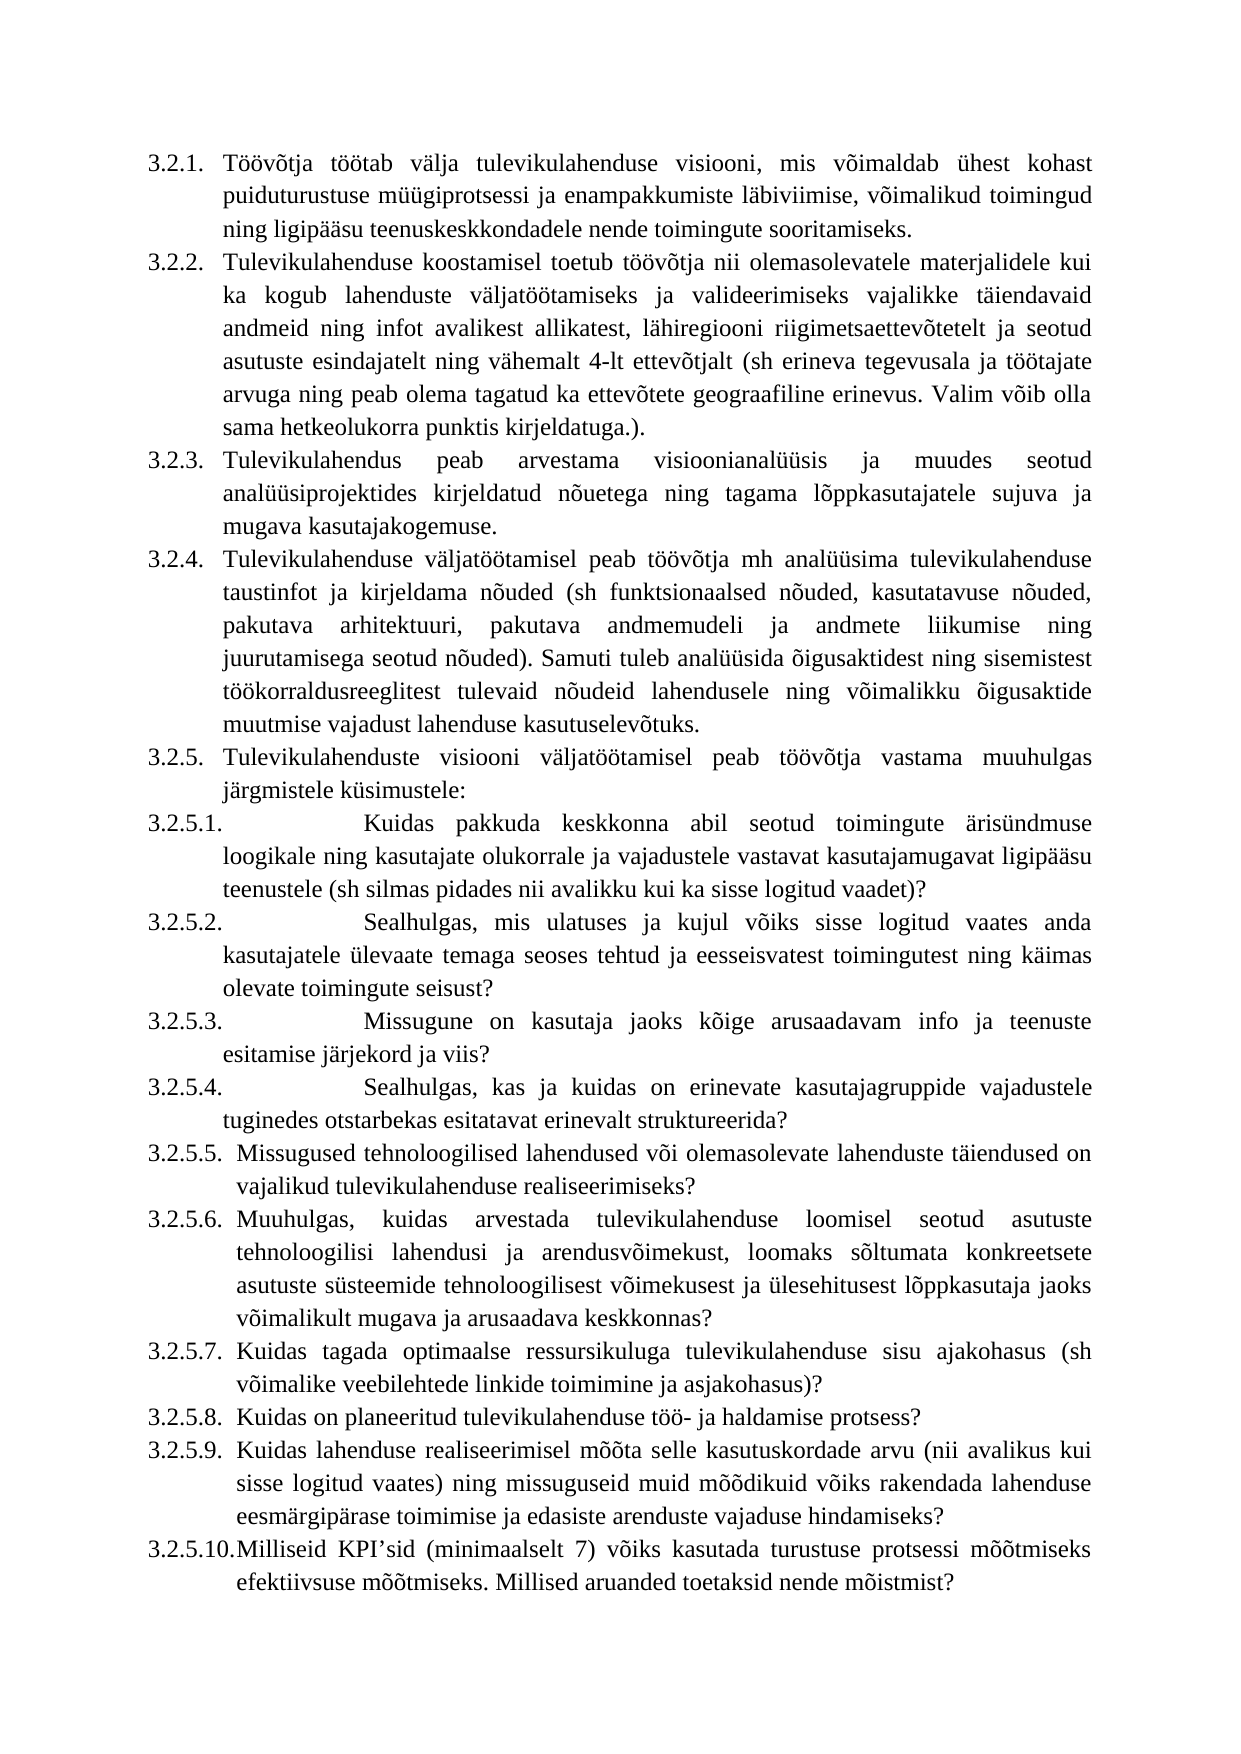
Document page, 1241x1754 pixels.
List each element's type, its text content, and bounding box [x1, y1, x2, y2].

list Missugused tehnoloogilised lahendused või olemasolevate lahenduste täiendused on vajalikud tulevikulahenduse realiseerimiseks? [148, 1138, 1093, 1200]
list Kuidas tagada optimaalse ressursikuluga tulevikulahenduse sisu ajakohasus (sh võimalike veebilehtede linkide toimimine ja asjakohasus)? [148, 1336, 1093, 1398]
list Kuidas pakkuda keskkonna abil seotud toimingute ärisündmuse loogikale ning kasutajate olukorrale ja vajadustele vastavat kasutajamugavat ligipääsu teenustele (sh silmas pidades nii avalikku kui ka sisse logitud vaadet)? [148, 808, 1093, 903]
list Muuhulgas, kuidas arvestada tulevikulahenduse loomisel seotud asutuste tehnoloogilisi lahendusi ja arendusvõimekust, loomaks sõltumata konkreetsete asutuste süsteemide tehnoloogilisest võimekusest ja ülesehitusest lõppkasutaja jaoks võimalikult mugava ja arusaadava keskkonnas? [148, 1204, 1093, 1332]
list Sealhulgas, kas ja kuidas on erinevate kasutajagruppide vajadustele tuginedes otstarbekas esitatavat erinevalt struktureerida? [148, 1072, 1093, 1134]
list Kuidas lahenduse realiseerimisel mõõta selle kasutuskordade arvu (nii avalikus kui sisse logitud vaates) ning missuguseid muid mõõdikuid võiks rakendada lahenduse eesmärgipärase toimimise ja edasiste arenduste vajaduse hindamiseks? [148, 1435, 1093, 1530]
list Missugune on kasutaja jaoks kõige arusaadavam info ja teenuste esitamise järjekord ja viis? [148, 1006, 1093, 1068]
list Tulevikulahendus peab arvestama visioonianalüüsis ja muudes seotud analüüsiprojektides kirjeldatud nõuetega ning tagama lõppkasutajatele sujuva ja mugava kasutajakogemuse. [148, 445, 1093, 539]
list Kuidas on planeeritud tulevikulahenduse töö- ja haldamise protsess? [148, 1402, 1093, 1431]
list Tulevikulahenduse koostamisel toetub töövõtja nii olemasolevatele materjalidele kui ka kogub lahenduste väljatöötamiseks ja valideerimiseks vajalikke täiendavaid andmeid ning infot avalikest allikatest, lähiregiooni riigimetsaettevõtetelt ja seotud asutuste esindajatelt ning vähemalt 4-lt ettevõtjalt (sh erineva tegevusala ja töötajate arvuga ning peab olema tagatud ka ettevõtete geograafiline erinevus. Valim võib olla sama hetkeolukorra punktis kirjeldatuga.). [148, 247, 1093, 441]
list Tulevikulahenduste visiooni väljatöötamisel peab töövõtja vastama muuhulgas järgmistele küsimustele: [148, 742, 1093, 804]
list Tulevikulahenduse väljatöötamisel peab töövõtja mh analüüsima tulevikulahenduse taustinfot ja kirjeldama nõuded (sh funktsionaalsed nõuded, kasutatavuse nõuded, pakutava arhitektuuri, pakutava andmemudeli ja andmete liikumise ning juurutamisega seotud nõuded). Samuti tuleb analüüsida õigusaktidest ning sisemistest töökorraldusreeglitest tulevaid nõudeid lahendusele ning võimalikku õigusaktide muutmise vajadust lahenduse kasutuselevõtuks. [148, 544, 1093, 738]
list Töövõtja töötab välja tulevikulahenduse visiooni, mis võimaldab ühest kohast puiduturustuse müügiprotsessi ja enampakkumiste läbiviimise, võimalikud toimingud ning ligipääsu teenuskeskkondadele nende toimingute sooritamiseks. [148, 148, 1093, 242]
list Sealhulgas, mis ulatuses ja kujul võiks sisse logitud vaates anda kasutajatele ülevaate temaga seoses tehtud ja eesseisvatest toimingutest ning käimas olevate toimingute seisust? [148, 907, 1093, 1002]
list Milliseid KPI’sid (minimaalselt 7) võiks kasutada turustuse protsessi mõõtmiseks efektiivsuse mõõtmiseks. Millised aruanded toetaksid nende mõistmist? [148, 1534, 1093, 1596]
